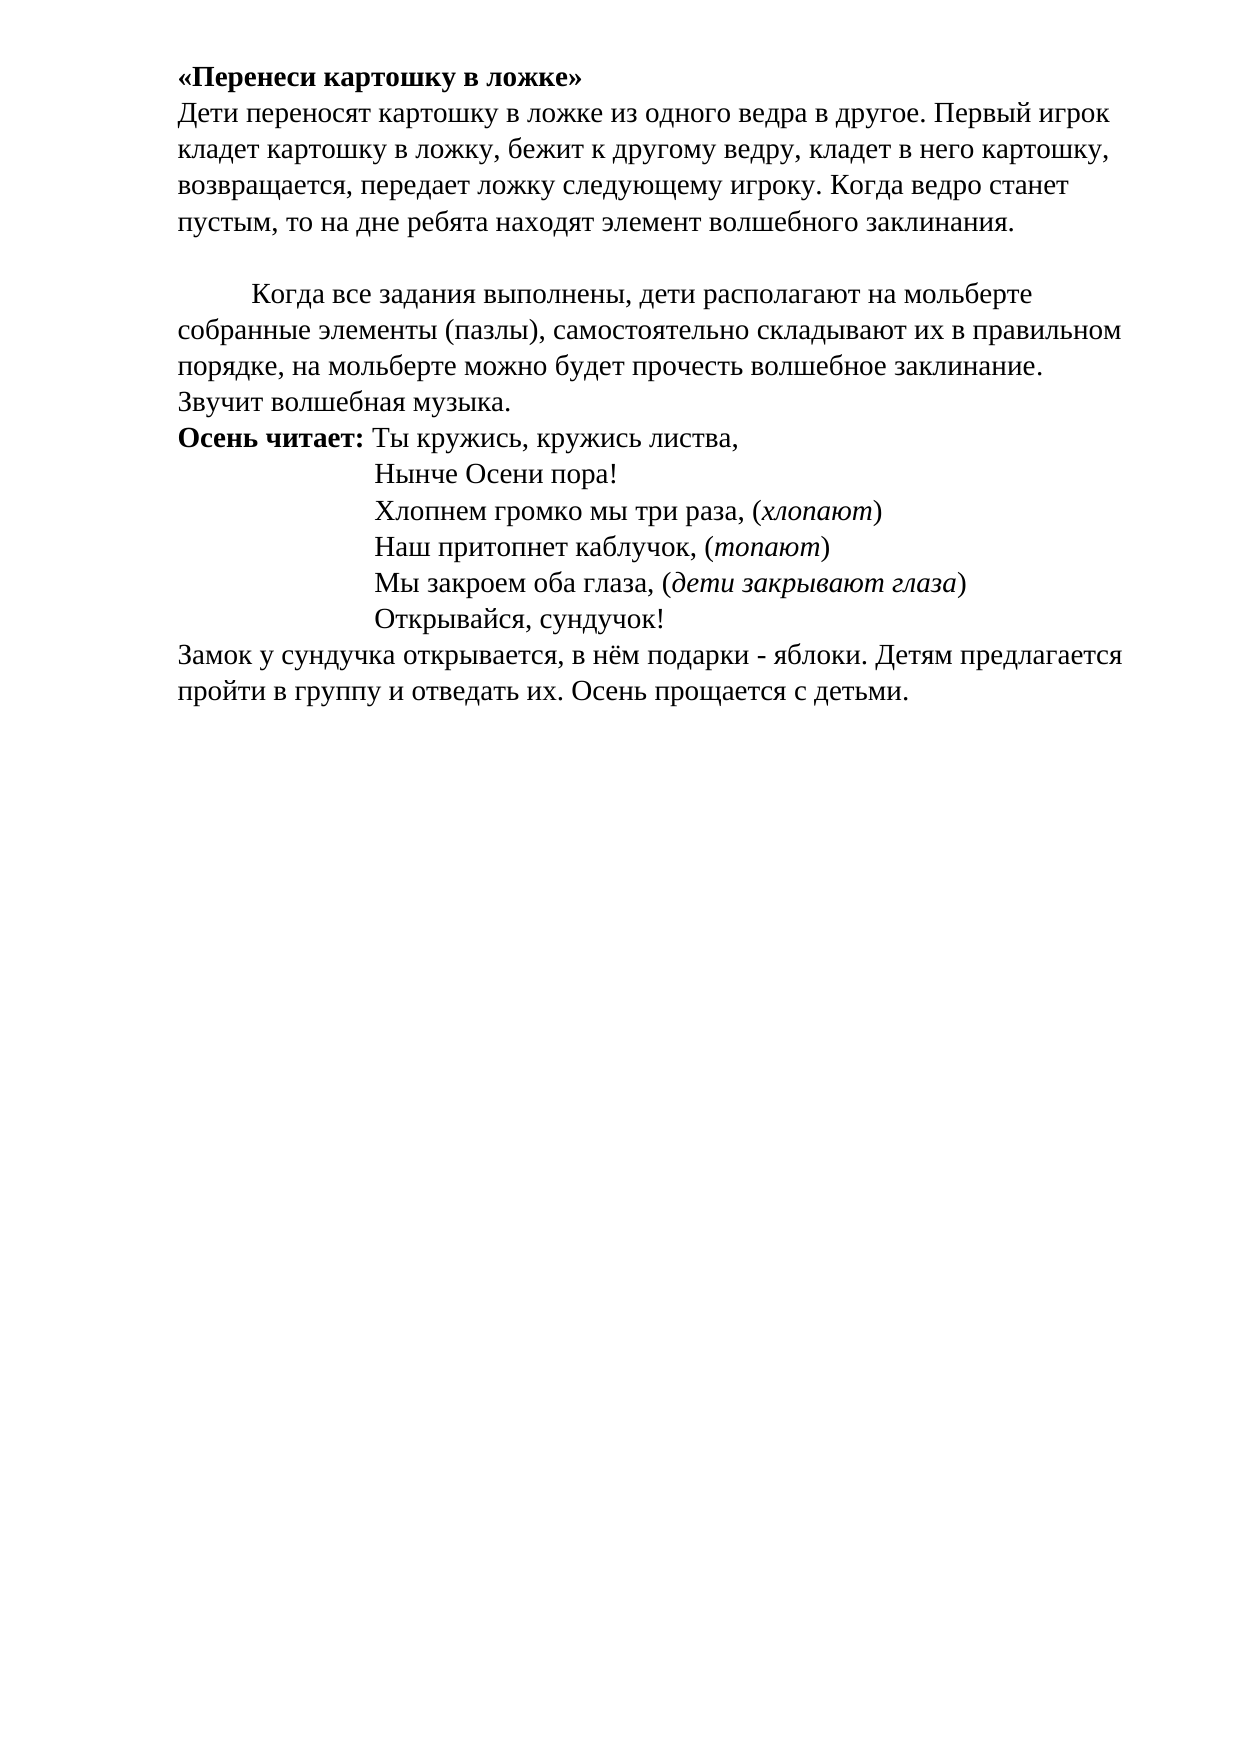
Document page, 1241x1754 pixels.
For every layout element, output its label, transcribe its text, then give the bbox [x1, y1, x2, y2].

text Когда все задания выполнены, дети располагают на мольберте собранные элементы (пазлы), самостоятельно складывают их в правильном порядке, на мольберте можно будет прочесть волшебное заклинание. [177, 276, 1152, 382]
text Звучит волшебная музыка. [177, 384, 1152, 418]
text Наш притопнет каблучок, (топают) [177, 529, 1152, 562]
text «Перенеси картошку в ложке» [177, 59, 1152, 93]
text Дети переносят картошку в ложке из одного ведра в другое. Первый игрок кладет картошку в ложку, бежит к другому ведру, кладет в него картошку, возвращается, передает ложку следующему игроку. Когда ведро станет пустым, то на дне ребята находят элемент волшебного заклинания. [177, 95, 1152, 237]
text Нынче Осени пора! [177, 457, 1152, 490]
text Замок у сундучка открывается, в нём подарки - яблоки. Детям предлагается пройти в группу и отведать их. Осень прощается с детьми. [177, 637, 1152, 707]
text Хлопнем громко мы три раза, (хлопают) [177, 493, 1152, 526]
text Мы закроем оба глаза, (дети закрывают глаза) [177, 565, 1152, 599]
text Осень читает: Ты кружись, кружись листва, [177, 421, 1152, 454]
text Открывайся, сундучок! [177, 601, 1152, 635]
